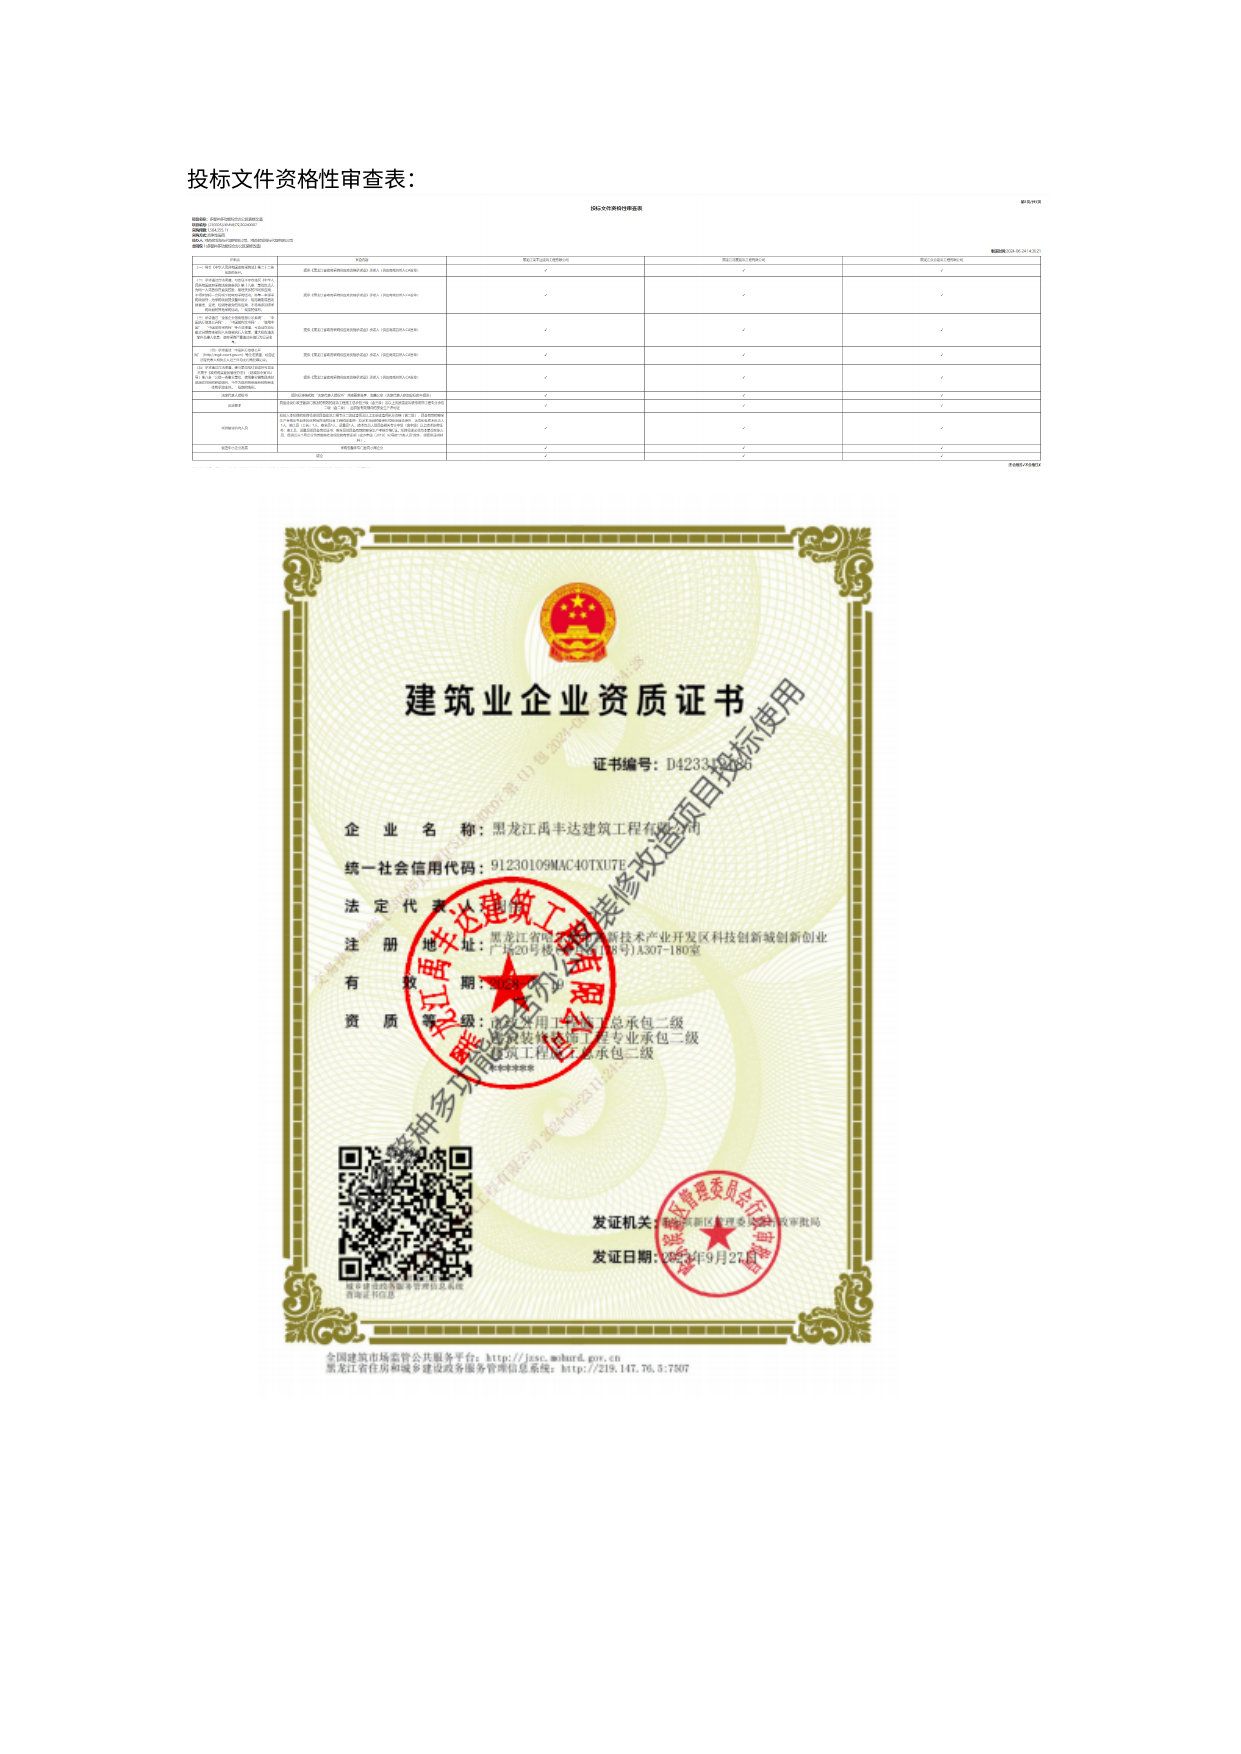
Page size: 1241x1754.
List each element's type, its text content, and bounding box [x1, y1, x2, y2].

text 投标文件资格性审查表： [187, 162, 1053, 194]
picture [187, 487, 969, 1526]
picture [187, 194, 1050, 468]
